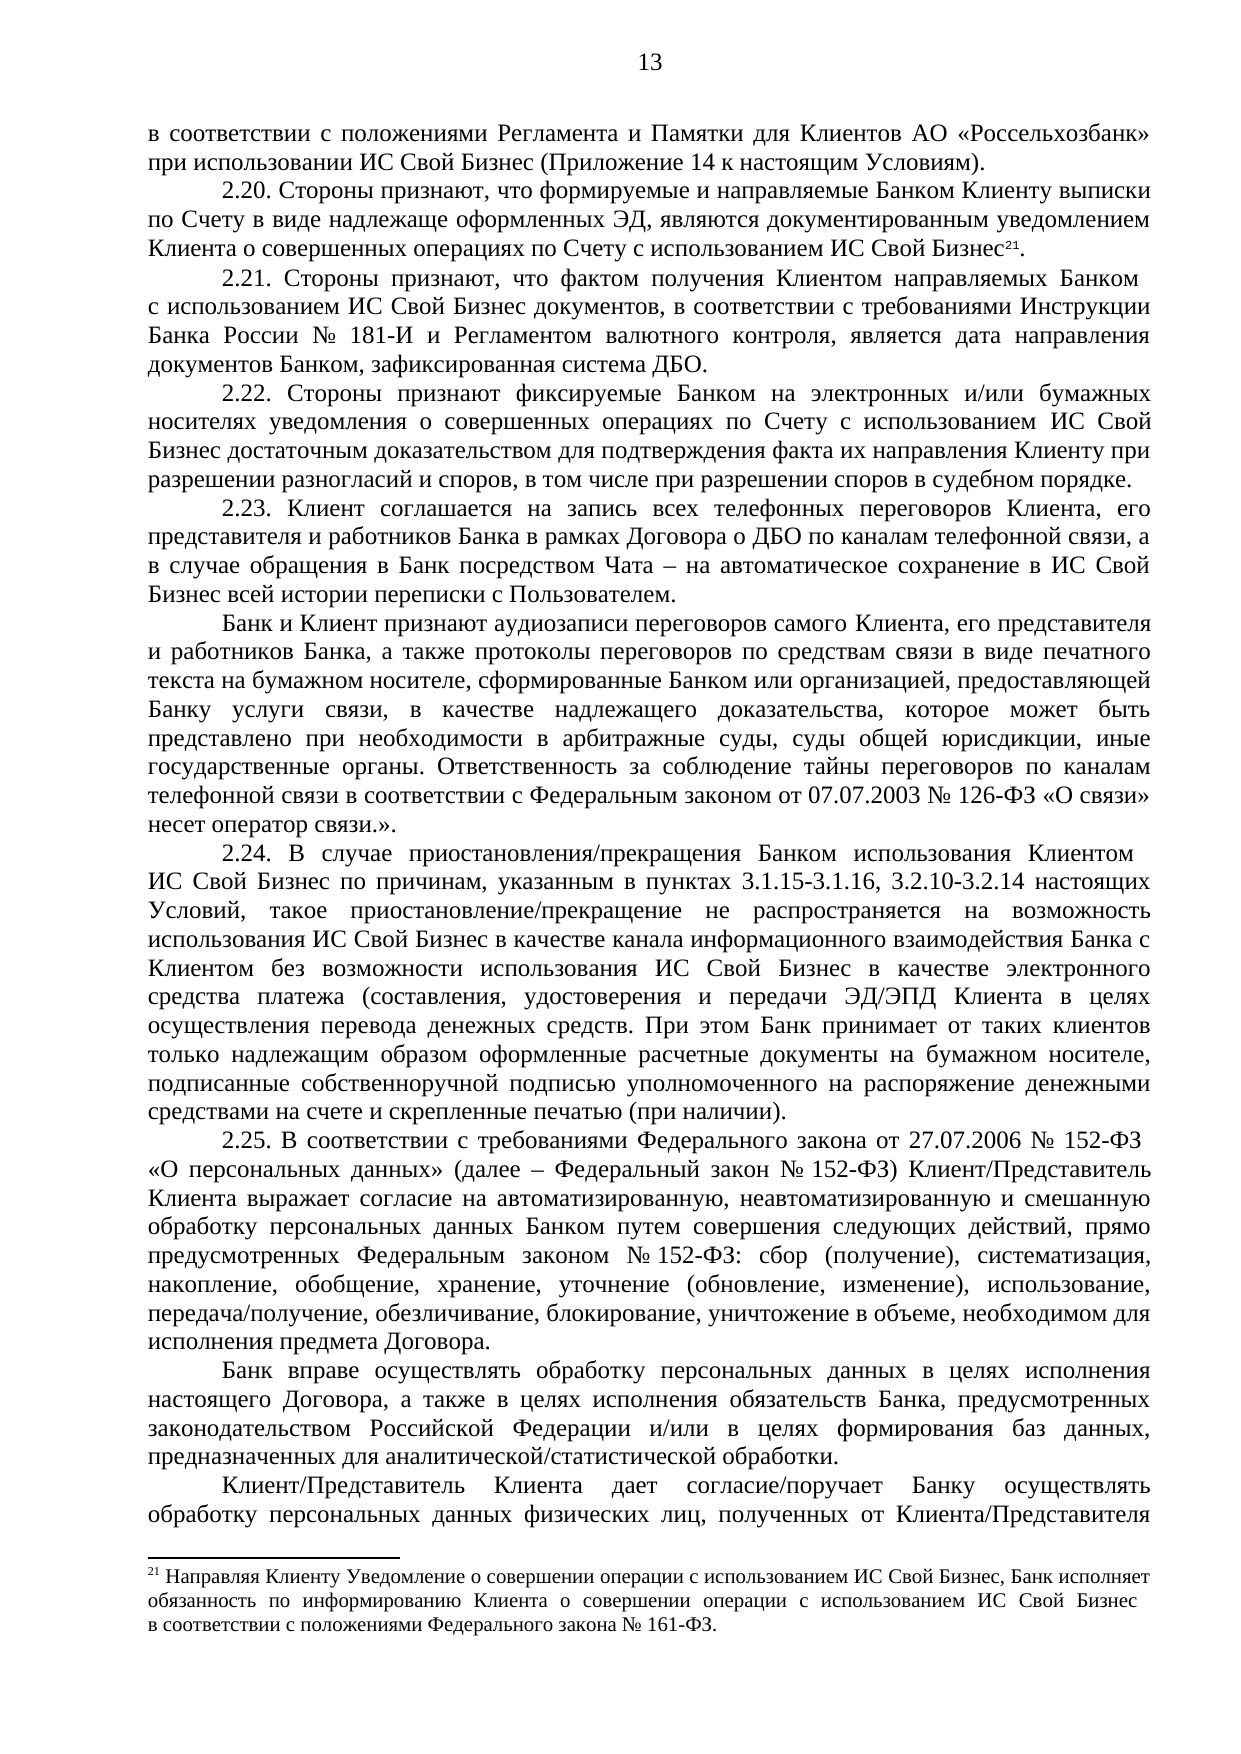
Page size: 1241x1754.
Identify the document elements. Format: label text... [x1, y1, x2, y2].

text 2.24. В случае приостановления/прекращения Банком использования Клиентом ИС Свой Бизнес по причинам, указанным в пунктах 3.1.15-3.1.16, 3.2.10-3.2.14 настоящих Условий, такое приостановление/прекращение не распространяется на возможность использования ИС Свой Бизнес в качестве канала информационного взаимодействия Банка с Клиентом без возможности использования ИС Свой Бизнес в качестве электронного средства платежа (составления, удостоверения и передачи ЭД/ЭПД Клиента в целях осуществления перевода денежных средств. При этом Банк принимает от таких клиентов только надлежащим образом оформленные расчетные документы на бумажном носителе, подписанные собственноручной подписью уполномоченного на распоряжение денежными средствами на счете и скрепленные печатью (при наличии). [148, 838, 1152, 1125]
text 2.20. Стороны признают, что формируемые и направляемые Банком Клиенту выписки по Счету в виде надлежаще оформленных ЭД, являются документированным уведомлением Клиента о совершенных операциях по Счету с использованием ИС Свой Бизнес. [148, 176, 1152, 263]
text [148, 1470, 1152, 1528]
text 2.23. Клиент соглашается на запись всех телефонных переговоров Клиента, его представителя и работников Банка в рамках Договора о ДБО по каналам телефонной связи, а в случае обращения в Банк посредством Чата – на автоматическое сохранение в ИС Свой Бизнес всей истории переписки с Пользователем. [148, 493, 1152, 608]
text Банк вправе осуществлять обработку персональных данных в целях исполнения настоящего Договора, а также в целях исполнения обязательств Банка, предусмотренных законодательством Российской Федерации и/или в целях формирования баз данных, предназначенных для аналитической/статистической обработки. [148, 1355, 1152, 1470]
text Банк и Клиент признают аудиозаписи переговоров самого Клиента, его представителя и работников Банка, а также протоколы переговоров по средствам связи в виде печатного текста на бумажном носителе, сформированные Банком или организацией, предоставляющей Банку услуги связи, в качестве надлежащего доказательства, которое может быть представлено при необходимости в арбитражные суды, суды общей юрисдикции, иные государственные органы. Ответственность за соблюдение тайны переговоров по каналам телефонной связи в соответствии с Федеральным законом от 07.07.2003 № 126-ФЗ «О связи» несет оператор связи.». [148, 608, 1152, 838]
text 2.22. Стороны признают фиксируемые Банком на электронных и/или бумажных носителях уведомления о совершенных операциях по Счету с использованием ИС Свой Бизнес достаточным доказательством для подтверждения факта их направления Клиенту при разрешении разногласий и споров, в том числе при разрешении споров в судебном порядке. [148, 378, 1152, 493]
text 2.25. В соответствии с требованиями Федерального закона от 27.07.2006 № 152-ФЗ «О персональных данных» (далее – Федеральный закон № 152-ФЗ) Клиент/Представитель Клиента выражает согласие на автоматизированную, неавтоматизированную и смешанную обработку персональных данных Банком путем совершения следующих действий, прямо предусмотренных Федеральным законом № 152-ФЗ: сбор (получение), систематизация, накопление, обобщение, хранение, уточнение (обновление, изменение), использование, передача/получение, обезличивание, блокирование, уничтожение в объеме, необходимом для исполнения предмета Договора. [148, 1125, 1152, 1355]
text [148, 118, 1152, 176]
text 2.21. Стороны признают, что фактом получения Клиентом направляемых Банком с использованием ИС Свой Бизнес документов, в соответствии с требованиями Инструкции Банка России № 181-И и Регламентом валютного контроля, является дата направления документов Банком, зафиксированная система ДБО. [148, 263, 1152, 378]
